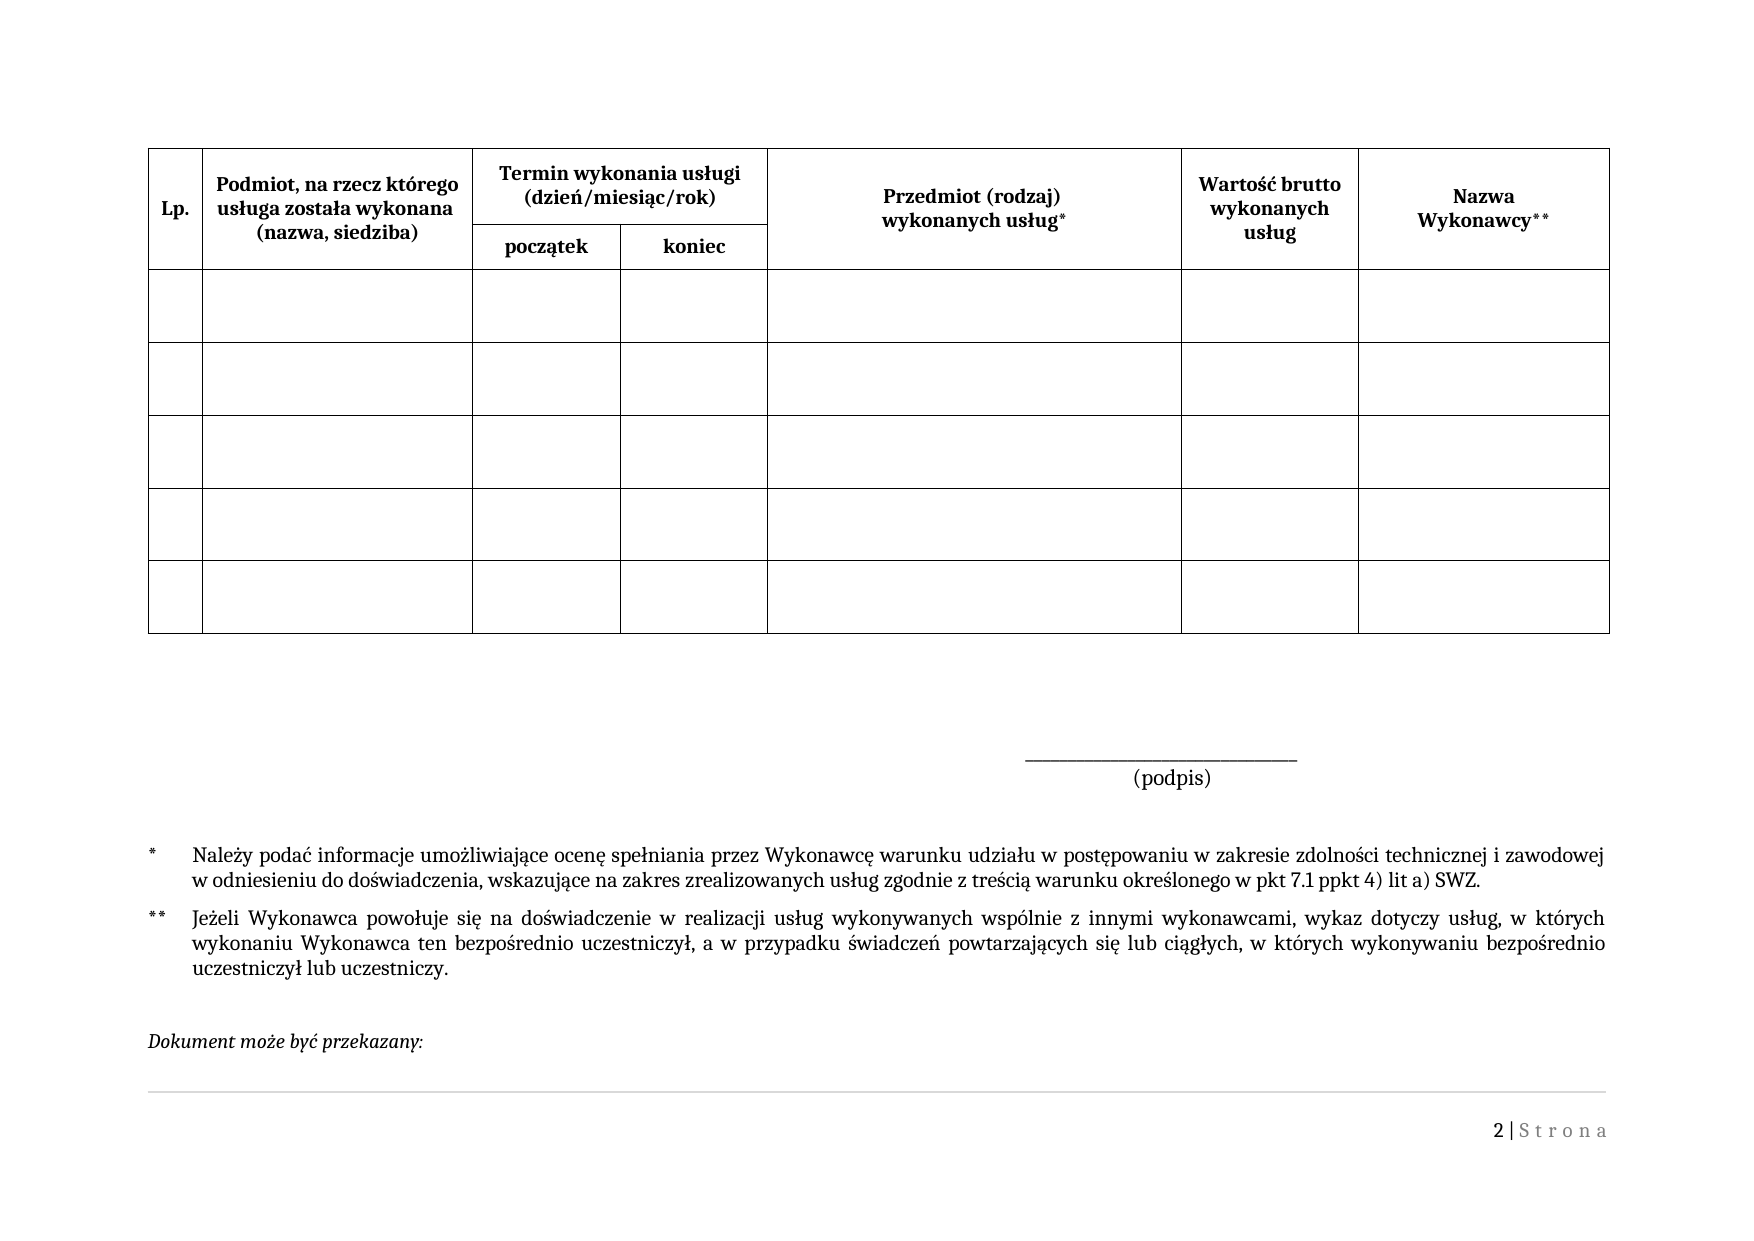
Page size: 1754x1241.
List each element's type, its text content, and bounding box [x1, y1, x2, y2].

table_cell [1182, 270, 1358, 342]
table_cell [473, 416, 620, 487]
table_cell [768, 270, 1181, 342]
table_cell [1182, 343, 1358, 414]
table_cell [1359, 561, 1609, 633]
table_header Wartość brutto wykonanych usług [1182, 149, 1358, 269]
table_cell [203, 489, 472, 560]
table_cell [621, 270, 767, 342]
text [148, 1030, 1606, 1078]
table_cell [768, 416, 1181, 487]
table_cell [203, 561, 472, 633]
text * Należy podać informacje umożliwiające ocenę spełniania przez Wykonawcę warunku udziału w postępowaniu w zakresie zdolności technicznej i zawodowej w odniesieniu do doświadczenia, wskazujące na zakres zrealizowanych usług zgodnie z treścią warunku określonego w pkt 7.1 ppkt 4) lit a) SWZ. [148, 842, 1606, 893]
table_cell [149, 416, 202, 487]
table_cell [473, 489, 620, 560]
table_cell [149, 561, 202, 633]
table_cell [1182, 416, 1358, 487]
table_cell [203, 416, 472, 487]
table_cell [473, 343, 620, 414]
table_cell początek [473, 225, 620, 269]
table_cell [1359, 343, 1609, 414]
table_header Termin wykonania usługi (dzień/miesiąc/rok) [473, 149, 767, 223]
table_cell [149, 489, 202, 560]
table_cell [149, 270, 202, 342]
text ________________________________ (podpis) [738, 738, 1606, 791]
table_cell [621, 343, 767, 414]
table_header Podmiot, na rzecz którego usługa została wykonana (nazwa, siedziba) [203, 149, 472, 269]
table_header Nazwa Wykonawcy** [1359, 149, 1609, 269]
text ** Jeżeli Wykonawca powołuje się na doświadczenie w realizacji usług wykonywanych wspólnie z innymi wykonawcami, wykaz dotyczy usług, w których wykonaniu Wykonawca ten bezpośrednio uczestniczył, a w przypadku świadczeń powtarzających się lub ciągłych, w których wykonywaniu bezpośrednio uczestniczył lub uczestniczy. [148, 905, 1606, 981]
table_header Przedmiot (rodzaj) wykonanych usług* [768, 149, 1181, 269]
table_cell [1182, 561, 1358, 633]
table_cell [473, 561, 620, 633]
table_cell [1359, 416, 1609, 487]
table_cell [621, 416, 767, 487]
table_cell koniec [621, 225, 767, 269]
table_cell [621, 489, 767, 560]
table_header Lp. [149, 149, 202, 269]
table_cell [1182, 489, 1358, 560]
table_cell [768, 343, 1181, 414]
table_cell [203, 343, 472, 414]
table_cell [768, 561, 1181, 633]
table_cell [621, 561, 767, 633]
table_cell [768, 489, 1181, 560]
table_cell [473, 270, 620, 342]
table_cell [1359, 270, 1609, 342]
table_cell [203, 270, 472, 342]
table_cell [149, 343, 202, 414]
table_cell [1359, 489, 1609, 560]
